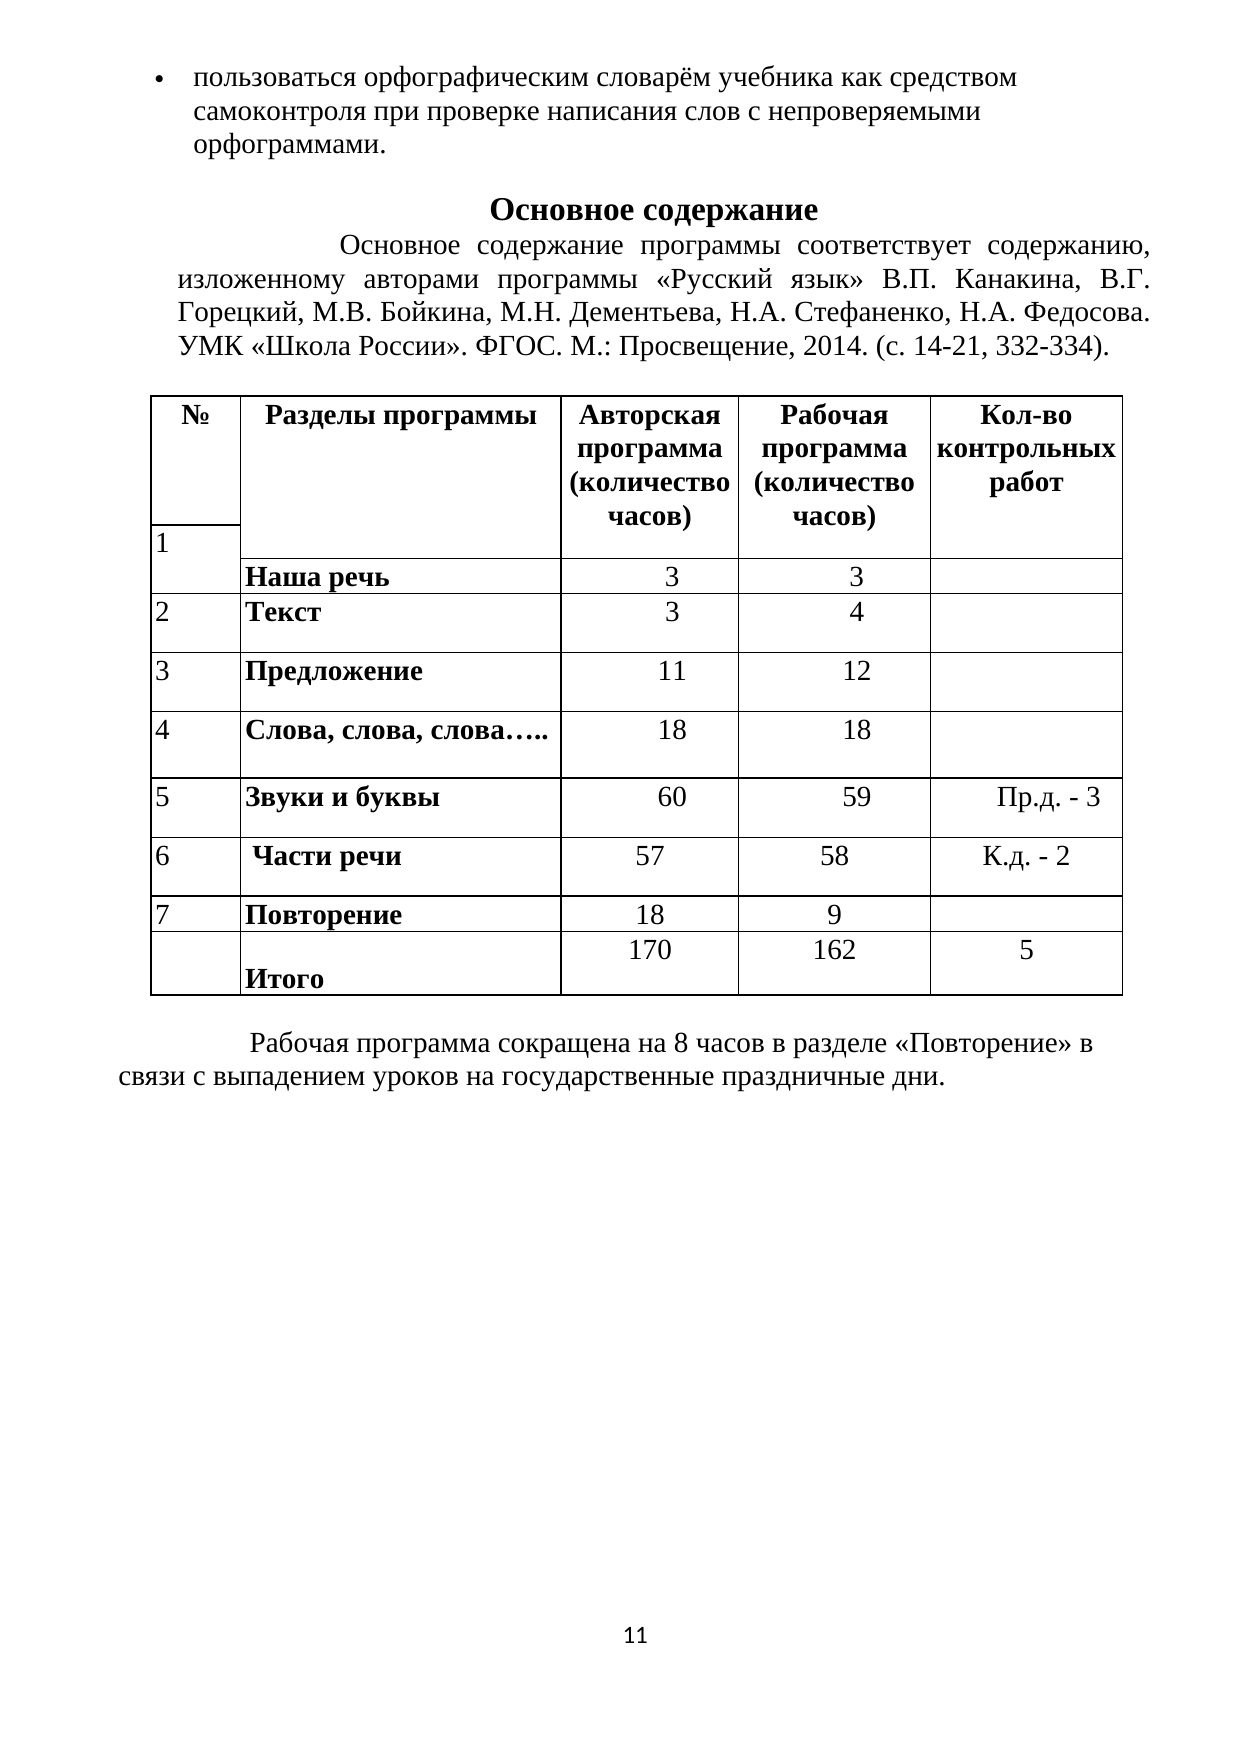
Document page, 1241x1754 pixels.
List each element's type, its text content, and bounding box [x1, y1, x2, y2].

table_cell 5 [152, 779, 240, 836]
text Основное содержание [156, 189, 1152, 227]
table_cell 18 [562, 712, 738, 777]
table_cell 12 [739, 653, 930, 711]
table_cell 4 [152, 712, 240, 777]
table_cell [931, 594, 1122, 652]
table_cell 58 [739, 838, 930, 895]
table_cell 3 [152, 653, 240, 711]
text Рабочая программа сокращена на 8 часов в разделе «Повторение» в связи с выпадением уроков на государственные праздничные дни. [118, 1025, 1152, 1092]
table_cell [931, 559, 1122, 592]
table_cell 11 [562, 653, 738, 711]
table_cell Наша речь [241, 559, 560, 592]
table_cell 2 [152, 594, 240, 652]
table_header Кол-во контрольных работ [931, 397, 1122, 557]
table_cell Предложение [241, 653, 560, 711]
table_cell [931, 712, 1122, 777]
table_cell Повторение [241, 897, 560, 931]
table_cell 9 [739, 897, 930, 931]
table_header Разделы программы [241, 397, 560, 557]
table_cell 3 [739, 559, 930, 592]
table_cell 170 [562, 932, 738, 994]
table_cell Части речи [241, 838, 560, 895]
list Основное содержание программы соответствует содержанию, изложенному авторами программы «Русский язык» В.П. Канакина, В.Г. Горецкий, М.В. Бойкина, М.Н. Дементьева, Н.А. Стефаненко, Н.А. Федосова. УМК «Школа России». ФГОС. М.: Просвещение, 2014. (с. 14-21, 332-334). [177, 227, 1152, 361]
list пользоваться орфографическим словарём учебника как средством самоконтроля при проверке написания слов с непроверяемыми орфограммами. [156, 59, 1152, 160]
table_cell Итого [241, 932, 560, 994]
table_cell 6 [152, 838, 240, 895]
table_cell 3 [562, 559, 738, 592]
table_cell Слова, слова, слова….. [241, 712, 560, 777]
table_cell Текст [241, 594, 560, 652]
table_cell 57 [562, 838, 738, 895]
table_header Авторская программа (количество часов) [562, 397, 738, 557]
table_cell 4 [739, 594, 930, 652]
table_cell 60 [562, 779, 738, 836]
table_cell Пр.д. - 3 [931, 779, 1122, 836]
table_header Рабочая программа (количество часов) [739, 397, 930, 557]
table_cell 18 [562, 897, 738, 931]
table_cell 18 [739, 712, 930, 777]
table_cell [152, 932, 240, 994]
table_header № [152, 397, 240, 524]
table_cell 1 [152, 526, 240, 592]
table_cell 5 [931, 932, 1122, 994]
table_cell [931, 653, 1122, 711]
table_cell 162 [739, 932, 930, 994]
table_cell Звуки и буквы Рифма" ""ние буквосочетаний с шипящими звуками (8ч) е (15ч) шение темы четверти)ком сайте и искать случайных встреч?? [241, 779, 560, 836]
table_cell [931, 897, 1122, 931]
table_cell К.д. - 2 [931, 838, 1122, 895]
table_cell 59 [739, 779, 930, 836]
table_cell 3 [562, 594, 738, 652]
